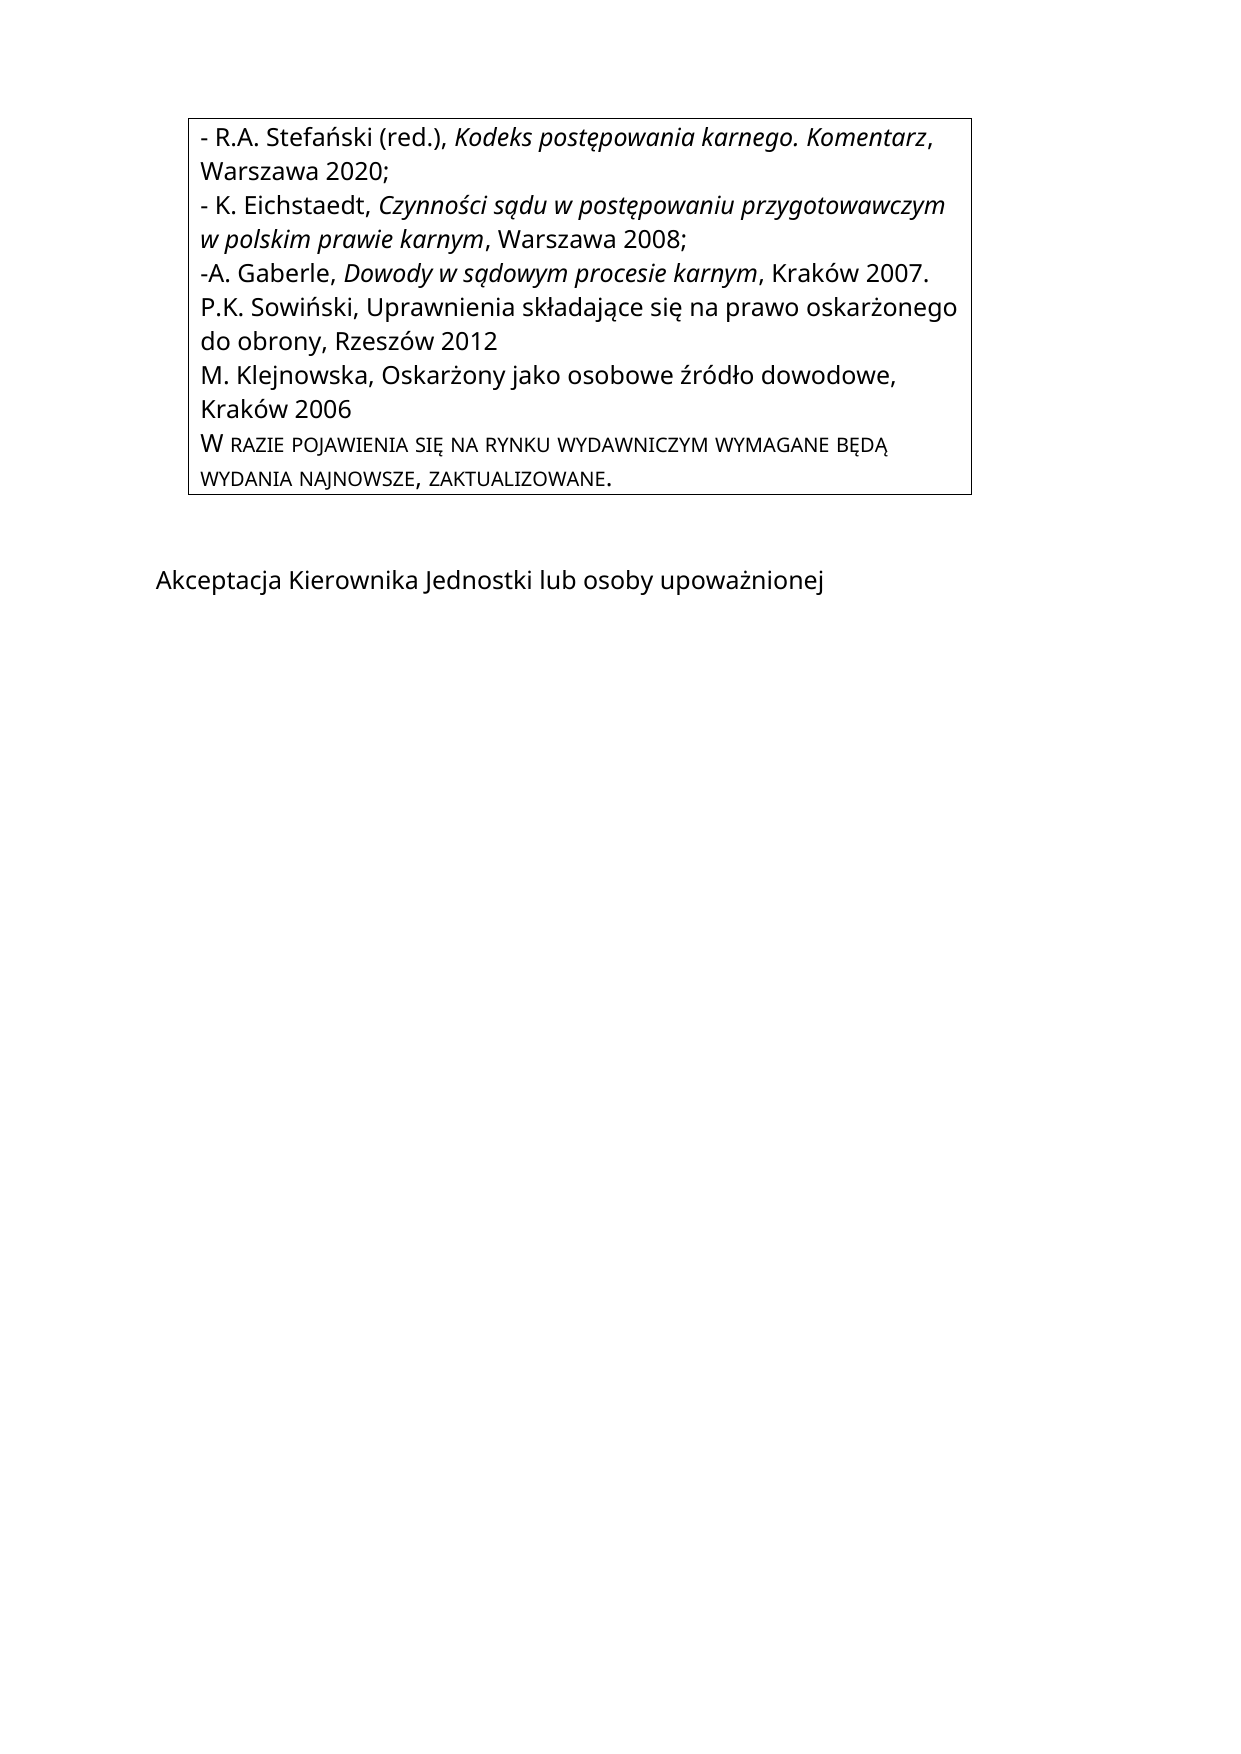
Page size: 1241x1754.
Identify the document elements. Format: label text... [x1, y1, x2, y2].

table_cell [189, 119, 971, 494]
text Akceptacja Kierownika Jednostki lub osoby upoważnionej [156, 563, 1122, 597]
